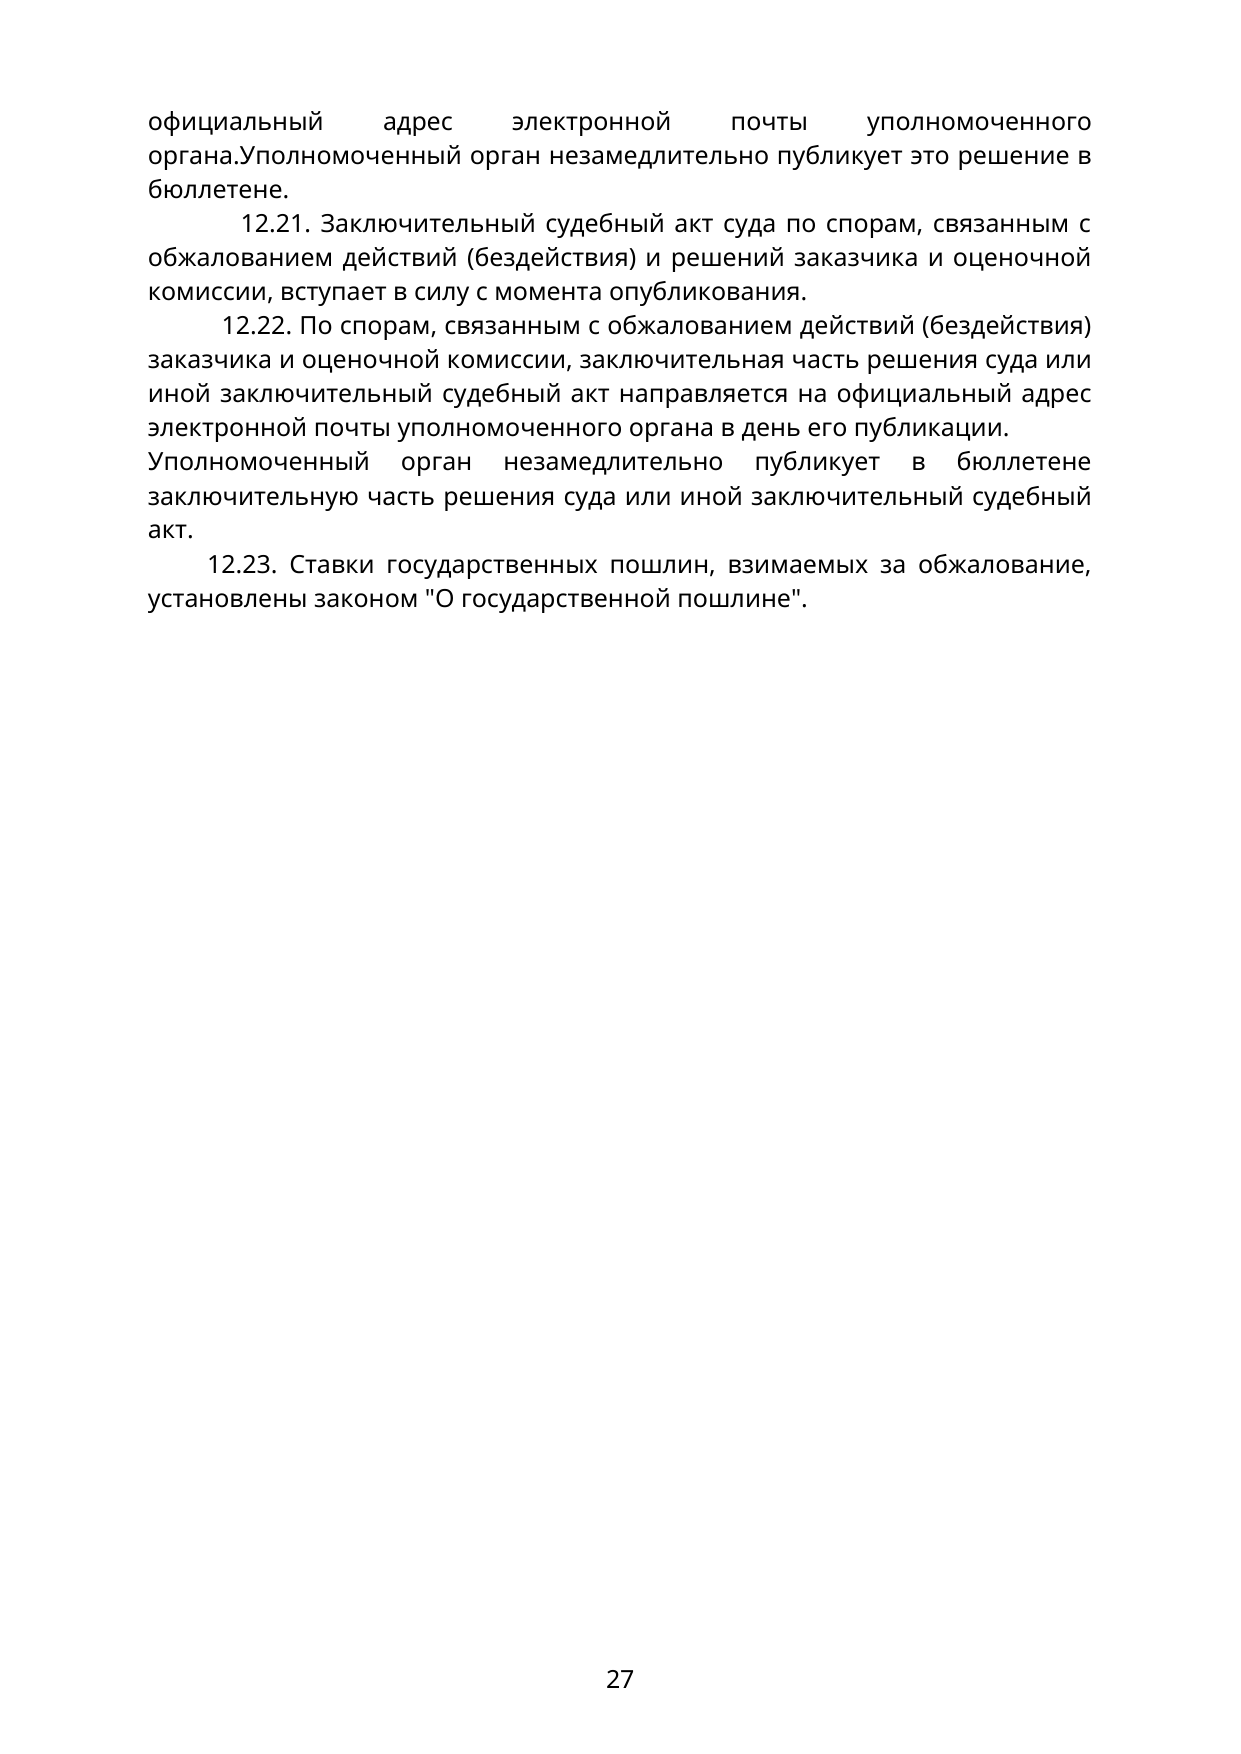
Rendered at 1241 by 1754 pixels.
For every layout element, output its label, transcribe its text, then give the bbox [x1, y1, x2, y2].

text Уполномоченный орган незамедлительно публикует в бюллетене заключительную часть решения суда или иной заключительный судебный акт. [148, 444, 1092, 546]
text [148, 103, 1092, 206]
text 12.21. Заключительный судебный акт суда по спорам, связанным с обжалованием действий (бездействия) и решений заказчика и оценочной комиссии, вступает в силу с момента опубликования. [148, 206, 1092, 308]
text 12.22. По спорам, связанным с обжалованием действий (бездействия) заказчика и оценочной комиссии, заключительная часть решения суда или иной заключительный судебный акт направляется на официальный адрес электронной почты уполномоченного органа в день его публикации. [148, 308, 1092, 444]
text 12.23. Ставки государственных пошлин, взимаемых за обжалование, установлены законом "О государственной пошлине". [148, 546, 1092, 614]
